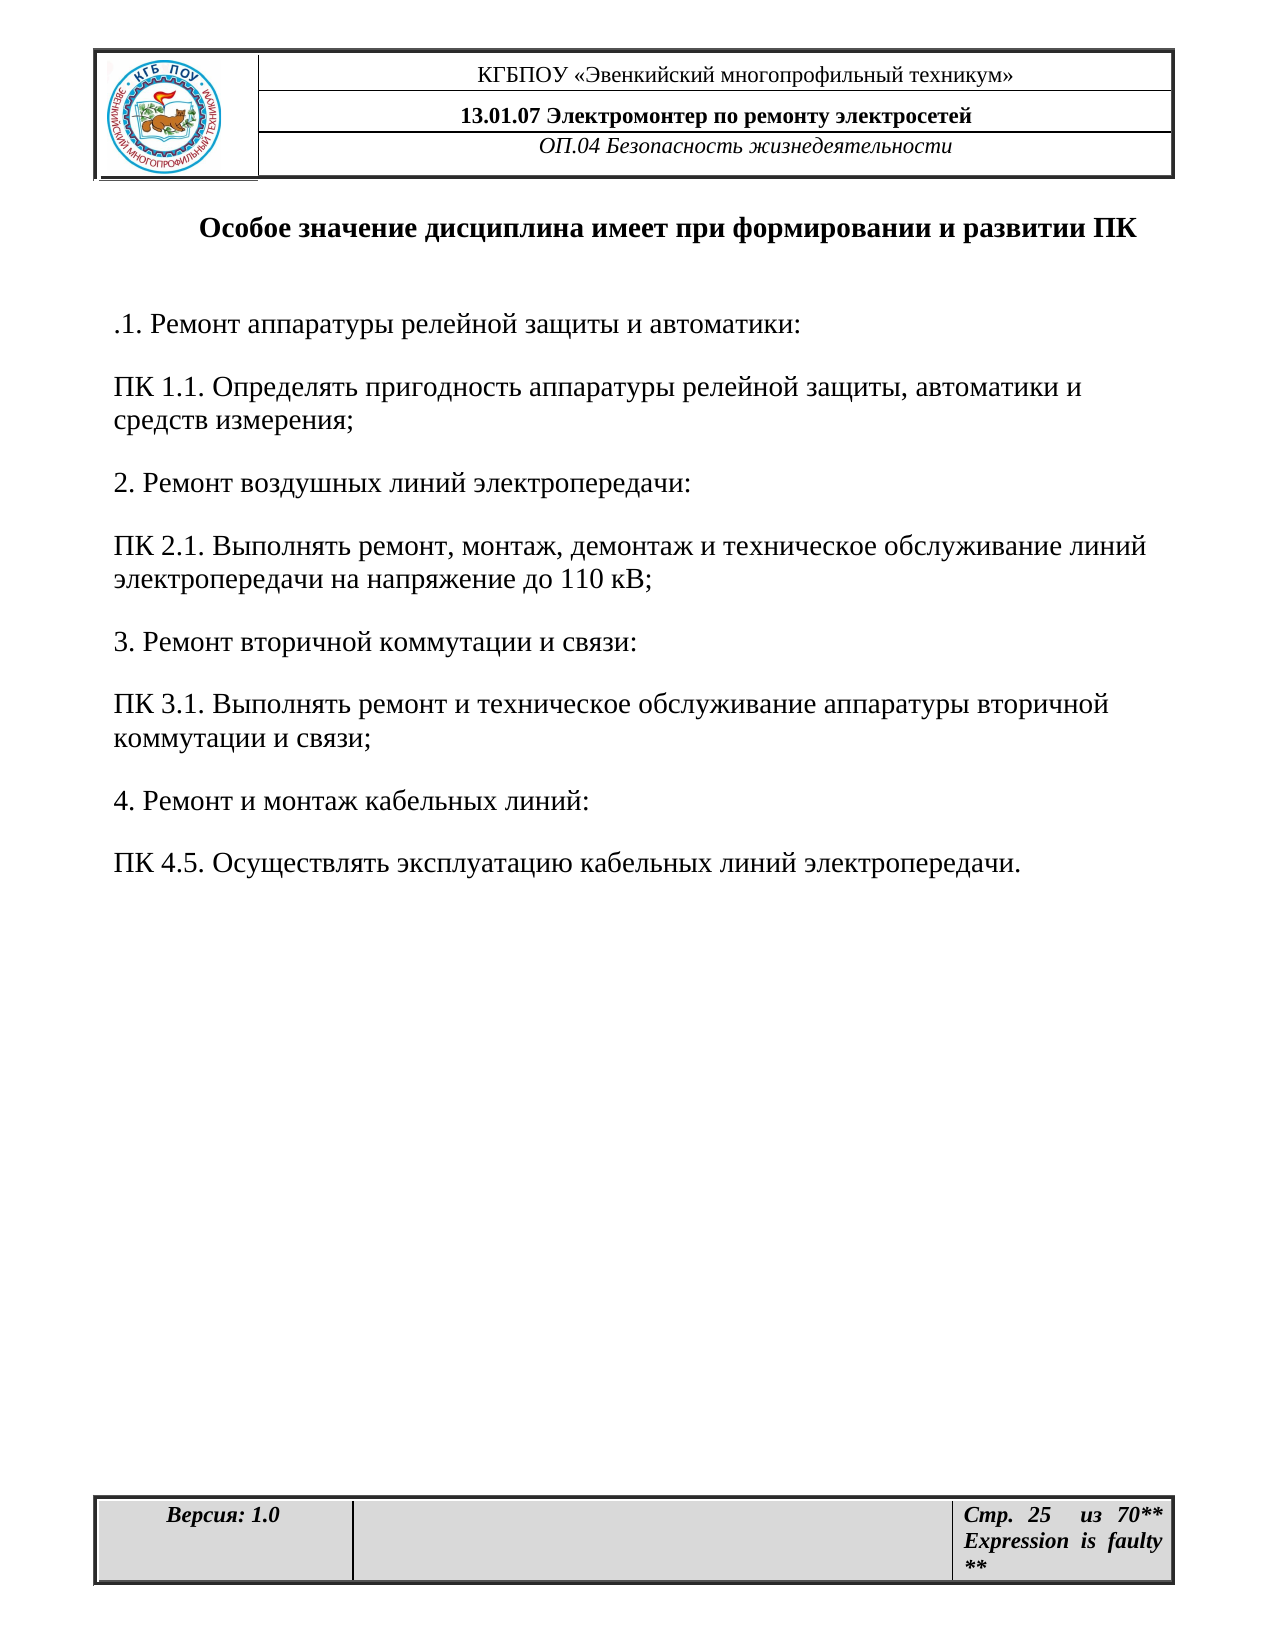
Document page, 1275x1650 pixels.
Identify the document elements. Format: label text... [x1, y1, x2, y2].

text ПК 4.5. Осуществлять эксплуатацию кабельных линий электропередачи. [113, 846, 1156, 879]
text .1. Ремонт аппаратуры релейной защиты и автоматики: [113, 306, 1156, 339]
text ПК 3.1. Выполнять ремонт и техническое обслуживание аппаратуры вторичной коммутации и связи; [113, 687, 1156, 754]
text 3. Ремонт вторичной коммутации и связи: [113, 624, 1156, 657]
text ПК 2.1. Выполнять ремонт, монтаж, демонтаж и техническое обслуживание линий электропередачи на напряжение до 110 кВ; [113, 528, 1156, 595]
text 2. Ремонт воздушных линий электропередачи: [113, 465, 1156, 498]
picture [107, 60, 222, 175]
picture [107, 60, 154, 108]
text Особое значение дисциплина имеет при формировании и развитии ПК [113, 210, 1156, 243]
text ПК 1.1. Определять пригодность аппаратуры релейной защиты, автоматики и средств измерения; [113, 369, 1156, 436]
text 4. Ремонт и монтаж кабельных линий: [113, 783, 1156, 816]
